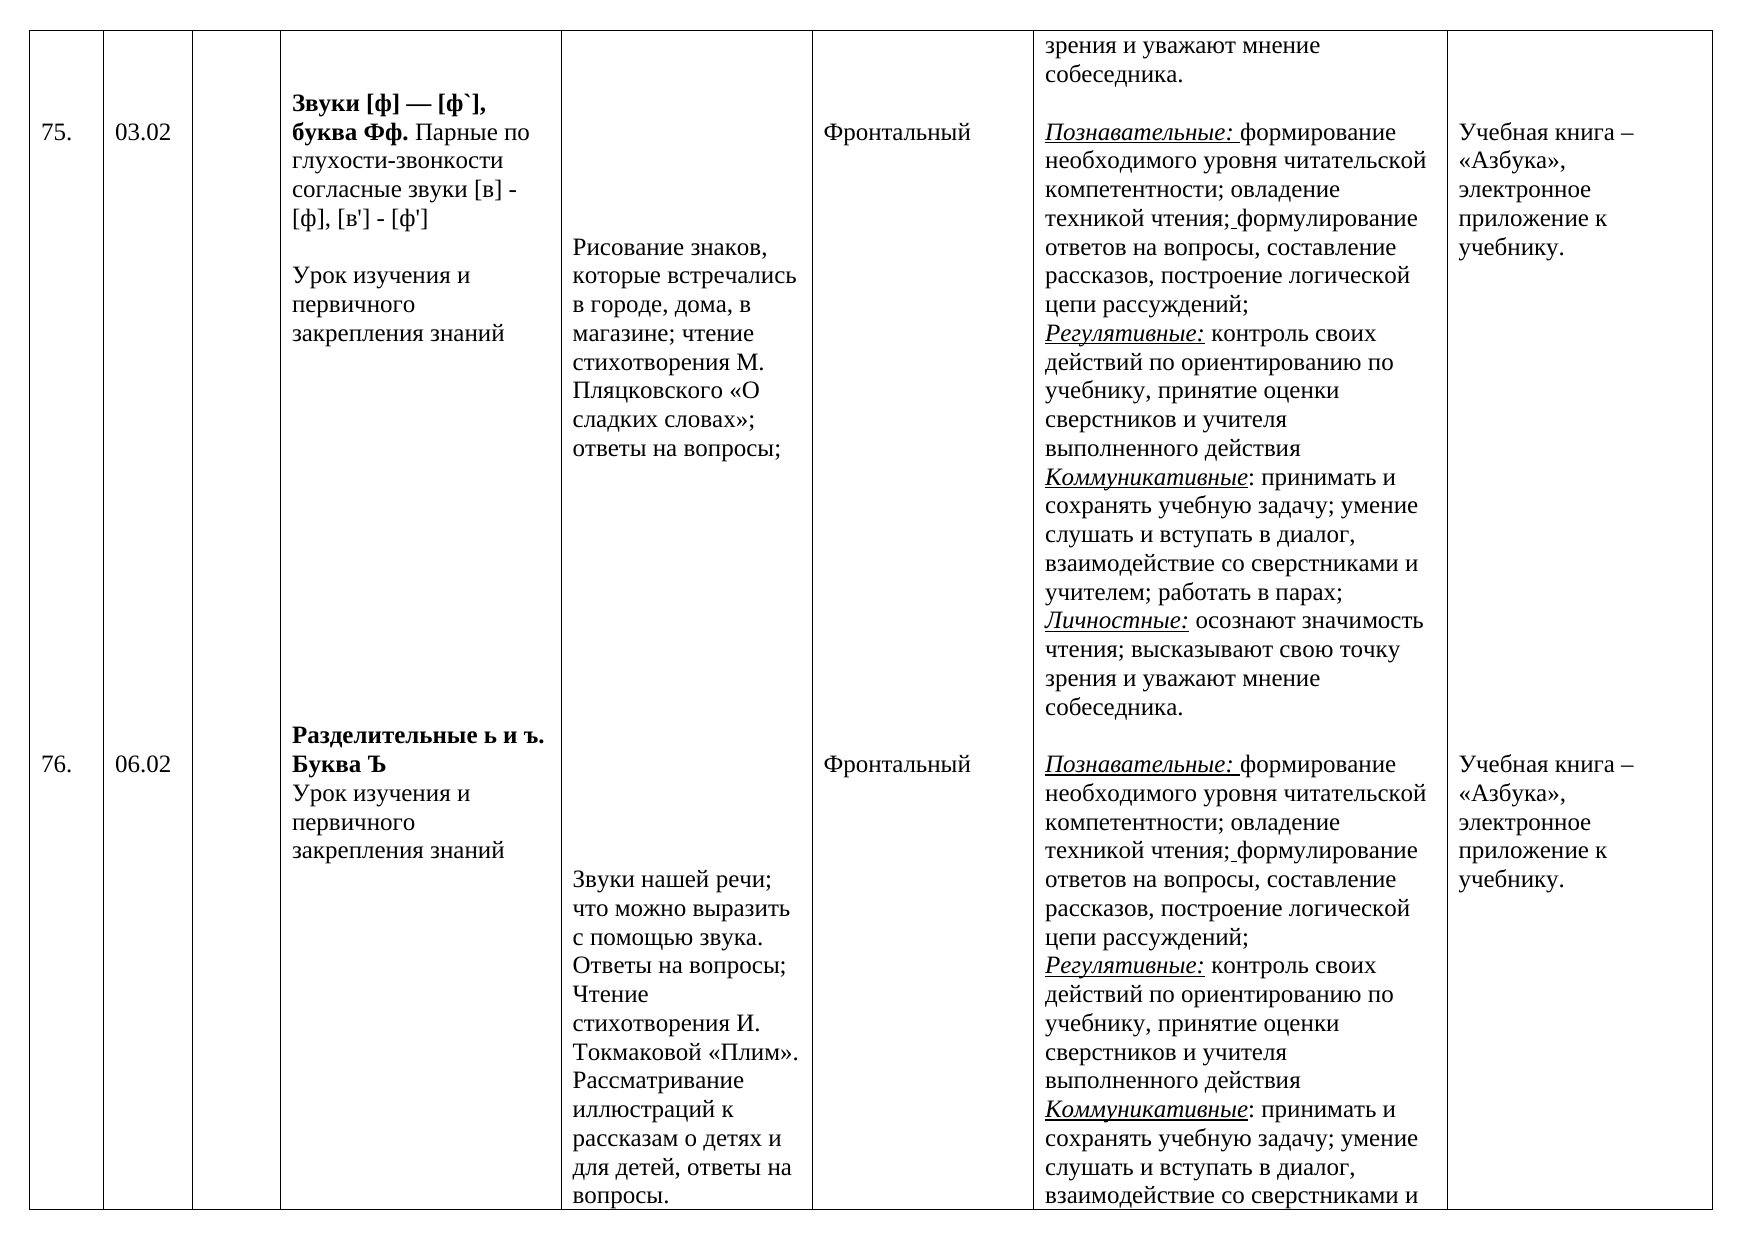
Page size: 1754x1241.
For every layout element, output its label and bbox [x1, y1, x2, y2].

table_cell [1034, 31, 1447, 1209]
table_cell [813, 31, 1033, 1209]
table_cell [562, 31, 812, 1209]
table_cell [30, 31, 103, 1209]
table_cell [193, 31, 280, 1209]
table_cell [104, 31, 192, 1209]
table_cell [281, 31, 561, 1209]
table_cell [1448, 31, 1712, 1209]
